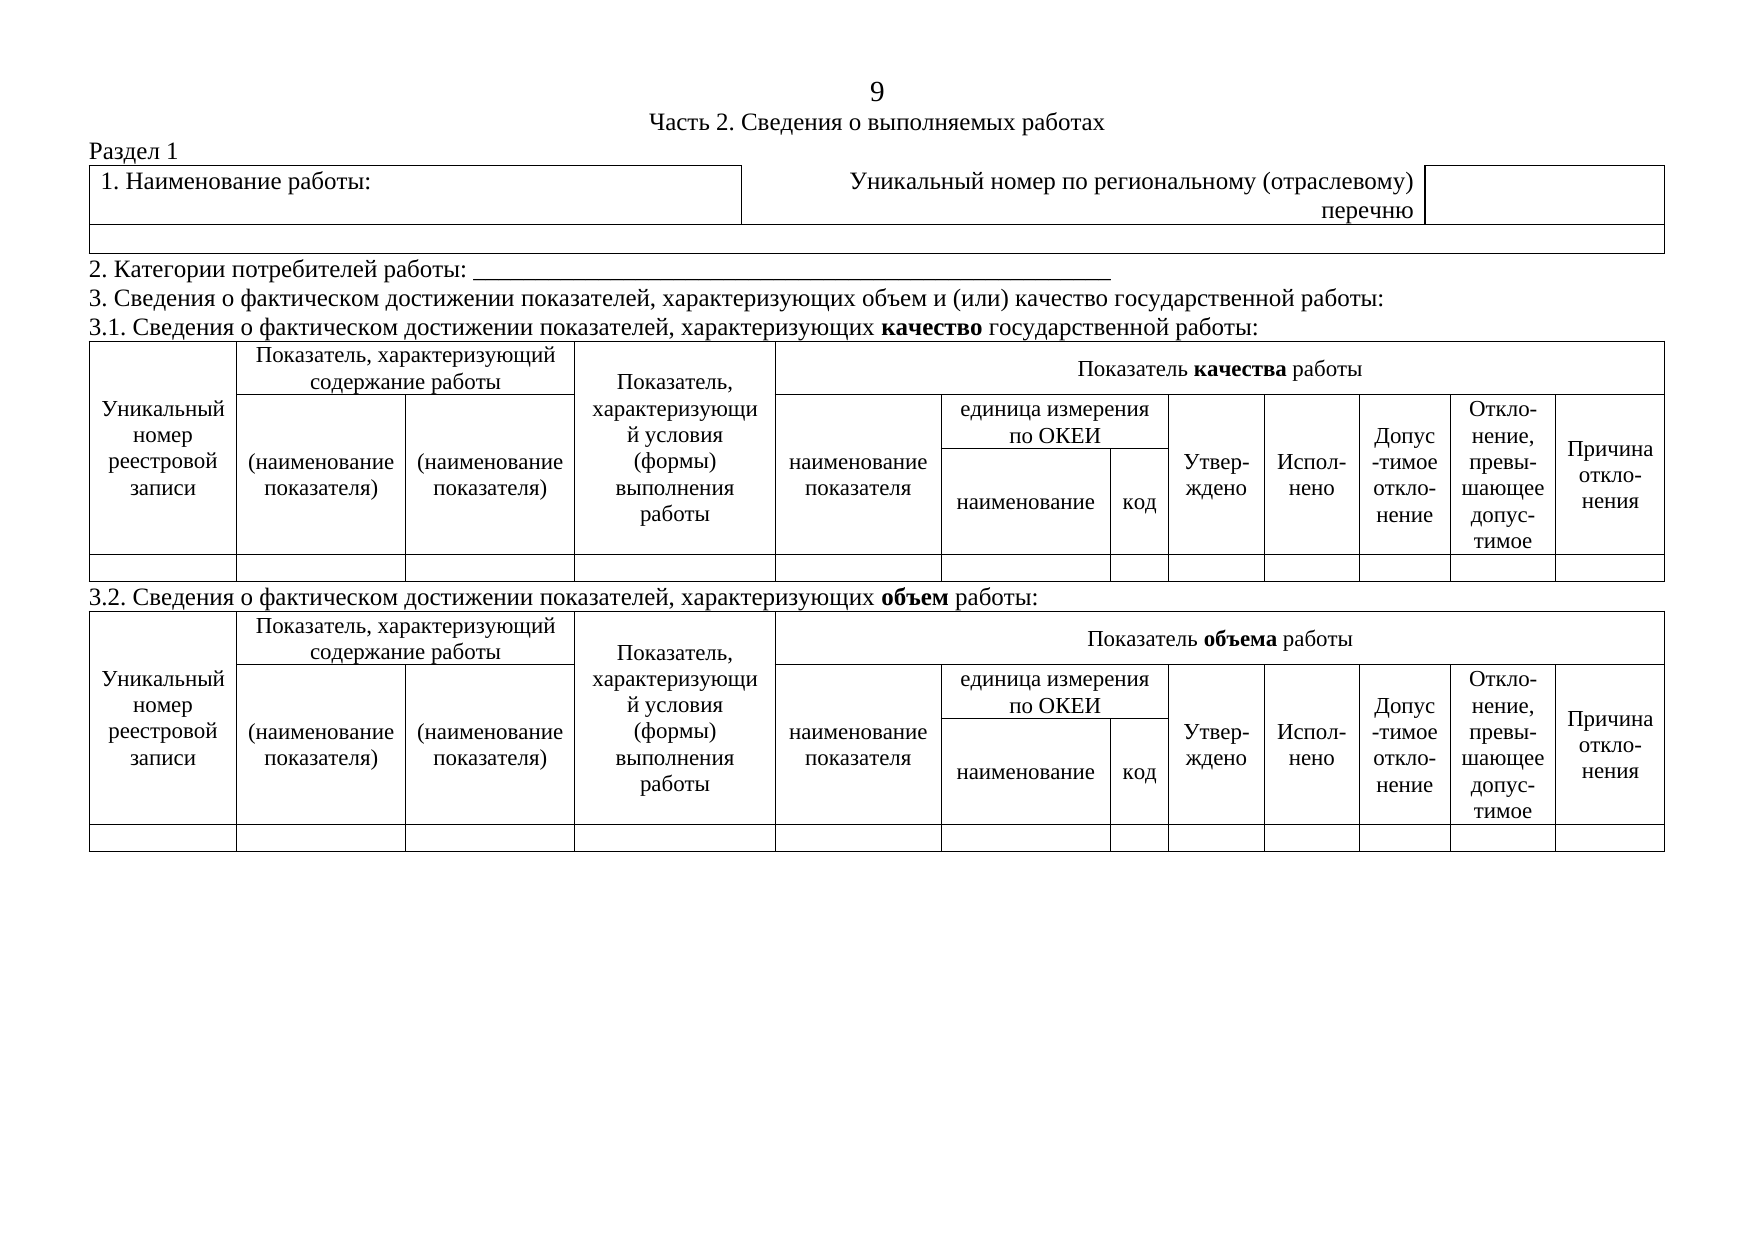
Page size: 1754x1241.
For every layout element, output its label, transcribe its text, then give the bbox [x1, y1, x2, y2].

table_cell [90, 825, 236, 851]
table_header 1. Наименование работы: [90, 166, 741, 223]
table_header Уникальный номер реестровой записи [90, 342, 236, 553]
table_cell [1111, 825, 1168, 851]
table_cell (наименование показателя) [237, 665, 405, 823]
table_cell [575, 825, 775, 851]
table_cell [1556, 555, 1664, 581]
table_cell наименование [942, 719, 1110, 823]
table_cell Утвер-ждено [1169, 395, 1264, 553]
table_header Показатель качества работы [776, 342, 1664, 394]
table_cell [1360, 555, 1450, 581]
table_cell [1169, 825, 1264, 851]
table_cell [237, 825, 405, 851]
table_cell [406, 825, 574, 851]
table_cell [1360, 825, 1450, 851]
table_cell [90, 555, 236, 581]
table_cell [942, 825, 1110, 851]
table_cell [1169, 555, 1264, 581]
table_cell [1265, 555, 1359, 581]
text Часть 2. Сведения о выполняемых работах [89, 107, 1665, 136]
table_cell наименование показателя [776, 395, 941, 553]
table_cell Испол-нено [1265, 395, 1359, 553]
table_header [1426, 166, 1664, 223]
table_cell [1451, 555, 1555, 581]
table_header Показатель, характеризующий условия (формы) выполнения работы [575, 342, 775, 553]
text 3. Сведения о фактическом достижении показателей, характеризующих объем и (или) качество государственной работы: [89, 283, 1665, 312]
table_cell [776, 825, 941, 851]
table_cell Допус-тимое откло-нение [1360, 665, 1450, 823]
table_header Показатель, характеризующий содержание работы [237, 612, 574, 664]
text Раздел 1 [89, 136, 1665, 165]
table_cell единица измерения по ОКЕИ [942, 395, 1168, 448]
table_header Показатель объема работы [776, 612, 1664, 664]
table_cell наименование [942, 449, 1110, 553]
table_cell [406, 555, 574, 581]
table_cell единица измерения по ОКЕИ [942, 665, 1168, 718]
text 2. Категории потребителей работы: ___________________________________________________ [89, 254, 1665, 283]
table_header Показатель, характеризующий условия (формы) выполнения работы [575, 612, 775, 823]
table_cell код [1111, 449, 1168, 553]
table_header Уникальный номер по региональному (отраслевому) перечню [742, 165, 1424, 223]
table_cell наименование показателя [776, 665, 941, 823]
table_cell Испол-нено [1265, 665, 1359, 823]
table_cell Утвер-ждено [1169, 665, 1264, 823]
table_cell [942, 555, 1110, 581]
table_cell [776, 555, 941, 581]
text 3.2. Сведения о фактическом достижении показателей, характеризующих объем работы: [89, 582, 1665, 611]
table_cell [1265, 825, 1359, 851]
table_cell [1556, 825, 1664, 851]
table_cell Причина откло-нения [1556, 395, 1664, 553]
table_header Показатель, характеризующий содержание работы [237, 342, 574, 394]
table_cell [1111, 555, 1168, 581]
table_cell Откло-нение, превы-шающее допус-тимое [1451, 395, 1555, 553]
table_header Уникальный номер реестровой записи [90, 612, 236, 823]
table_cell код [1111, 719, 1168, 823]
table_cell Допус-тимое откло-нение [1360, 395, 1450, 553]
text 3.1. Сведения о фактическом достижении показателей, характеризующих качество государственной работы: [89, 312, 1665, 341]
table_cell (наименование показателя) [406, 395, 574, 553]
table_cell Причина откло-нения [1556, 665, 1664, 823]
table_cell (наименование показателя) [237, 395, 405, 553]
table_cell [575, 555, 775, 581]
table_cell Откло-нение, превы-шающее допус-тимое [1451, 665, 1555, 823]
table_cell [1451, 825, 1555, 851]
table_cell (наименование показателя) [406, 665, 574, 823]
table_cell [90, 225, 1664, 253]
table_cell [237, 555, 405, 581]
